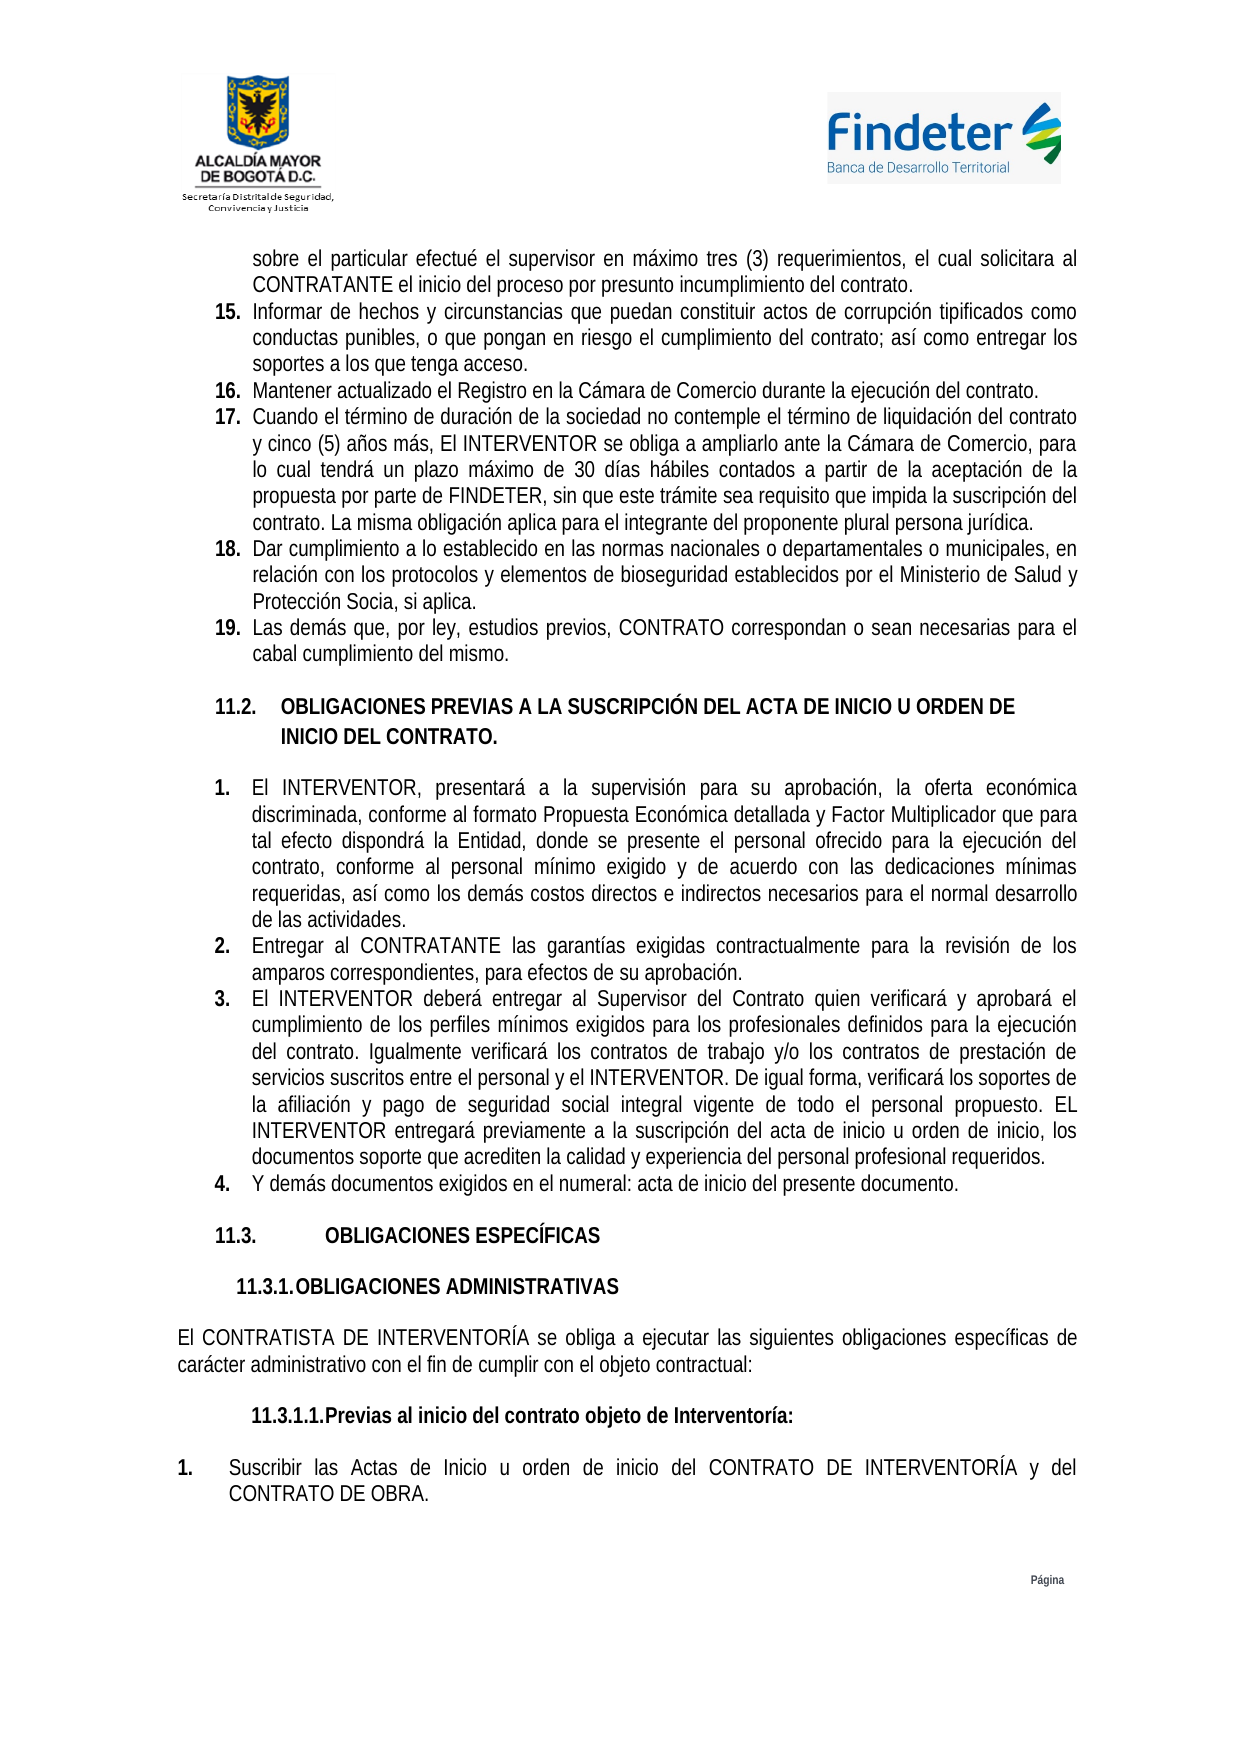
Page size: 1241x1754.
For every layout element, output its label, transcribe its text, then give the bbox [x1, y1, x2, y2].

list Mantener actualizado el Registro en la Cámara de Comercio durante la ejecución del contrato. [215, 377, 1078, 403]
list El INTERVENTOR, presentará a la supervisión para su aprobación, la oferta económica discriminada, conforme al formato Propuesta Económica detallada y Factor Multiplicador que para tal efecto dispondrá la Entidad, donde se presente el personal ofrecido para la ejecución del contrato, conforme al personal mínimo exigido y de acuerdo con las dedicaciones mínimas requeridas, así como los demás costos directos e indirectos necesarios para el normal desarrollo de las actividades. [214, 774, 1078, 932]
list Las demás que, por ley, estudios previos, CONTRATO correspondan o sean necesarias para el cabal cumplimiento del mismo. [215, 614, 1078, 667]
list Y demás documentos exigidos en el numeral: acta de inicio del presente documento. [214, 1169, 1078, 1196]
picture [177, 73, 336, 219]
text Previas al inicio del contrato objeto de Interventoría: [251, 1402, 1078, 1428]
list Entregar al CONTRATANTE las garantías exigidas contractualmente para la revisión de los amparos correspondientes, para efectos de su aprobación. [214, 932, 1078, 985]
text OBLIGACIONES ADMINISTRATIVAS [236, 1273, 1078, 1300]
list Suscribir las Actas de Inicio u orden de inicio del CONTRATO DE INTERVENTORÍA y del CONTRATO DE OBRA. [177, 1453, 1078, 1506]
list Cuando el término de duración de la sociedad no contemple el término de liquidación del contrato y cinco (5) años más, El INTERVENTOR se obliga a ampliarlo ante la Cámara de Comercio, para lo cual tendrá un plazo máximo de 30 días hábiles contados a partir de la aceptación de la propuesta por parte de FINDETER, sin que este trámite sea requisito que impida la suscripción del contrato. La misma obligación aplica para el integrante del proponente plural persona jurídica. [215, 403, 1078, 535]
list El INTERVENTOR deberá entregar al Supervisor del Contrato quien verificará y aprobará el cumplimiento de los perfiles mínimos exigidos para los profesionales definidos para la ejecución del contrato. Igualmente verificará los contratos de trabajo y/o los contratos de prestación de servicios suscritos entre el personal y el INTERVENTOR. De igual forma, verificará los soportes de la afiliación y pago de seguridad social integral vigente de todo el personal propuesto. EL INTERVENTOR entregará previamente a la suscripción del acta de inicio u orden de inicio, los documentos soporte que acrediten la calidad y experiencia del personal profesional requeridos. [214, 985, 1078, 1169]
list Dar cumplimiento a lo establecido en las normas nacionales o departamentales o municipales, en relación con los protocolos y elementos de bioseguridad establecidos por el Ministerio de Salud y Protección Socia, si aplica. [215, 535, 1078, 614]
text OBLIGACIONES PREVIAS A LA SUSCRIPCIÓN DEL ACTA DE INICIO U ORDEN DE INICIO DEL CONTRATO. [215, 693, 1078, 749]
list Informar de hechos y circunstancias que puedan constituir actos de corrupción tipificados como conductas punibles, o que pongan en riesgo el cumplimiento del contrato; así como entregar los soportes a los que tenga acceso. [215, 298, 1078, 377]
picture [826, 92, 1061, 184]
text OBLIGACIONES ESPECÍFICAS [215, 1222, 1078, 1249]
text El CONTRATISTA DE INTERVENTORÍA se obliga a ejecutar las siguientes obligaciones específicas de carácter administrativo con el fin de cumplir con el objeto contractual: [177, 1324, 1078, 1377]
